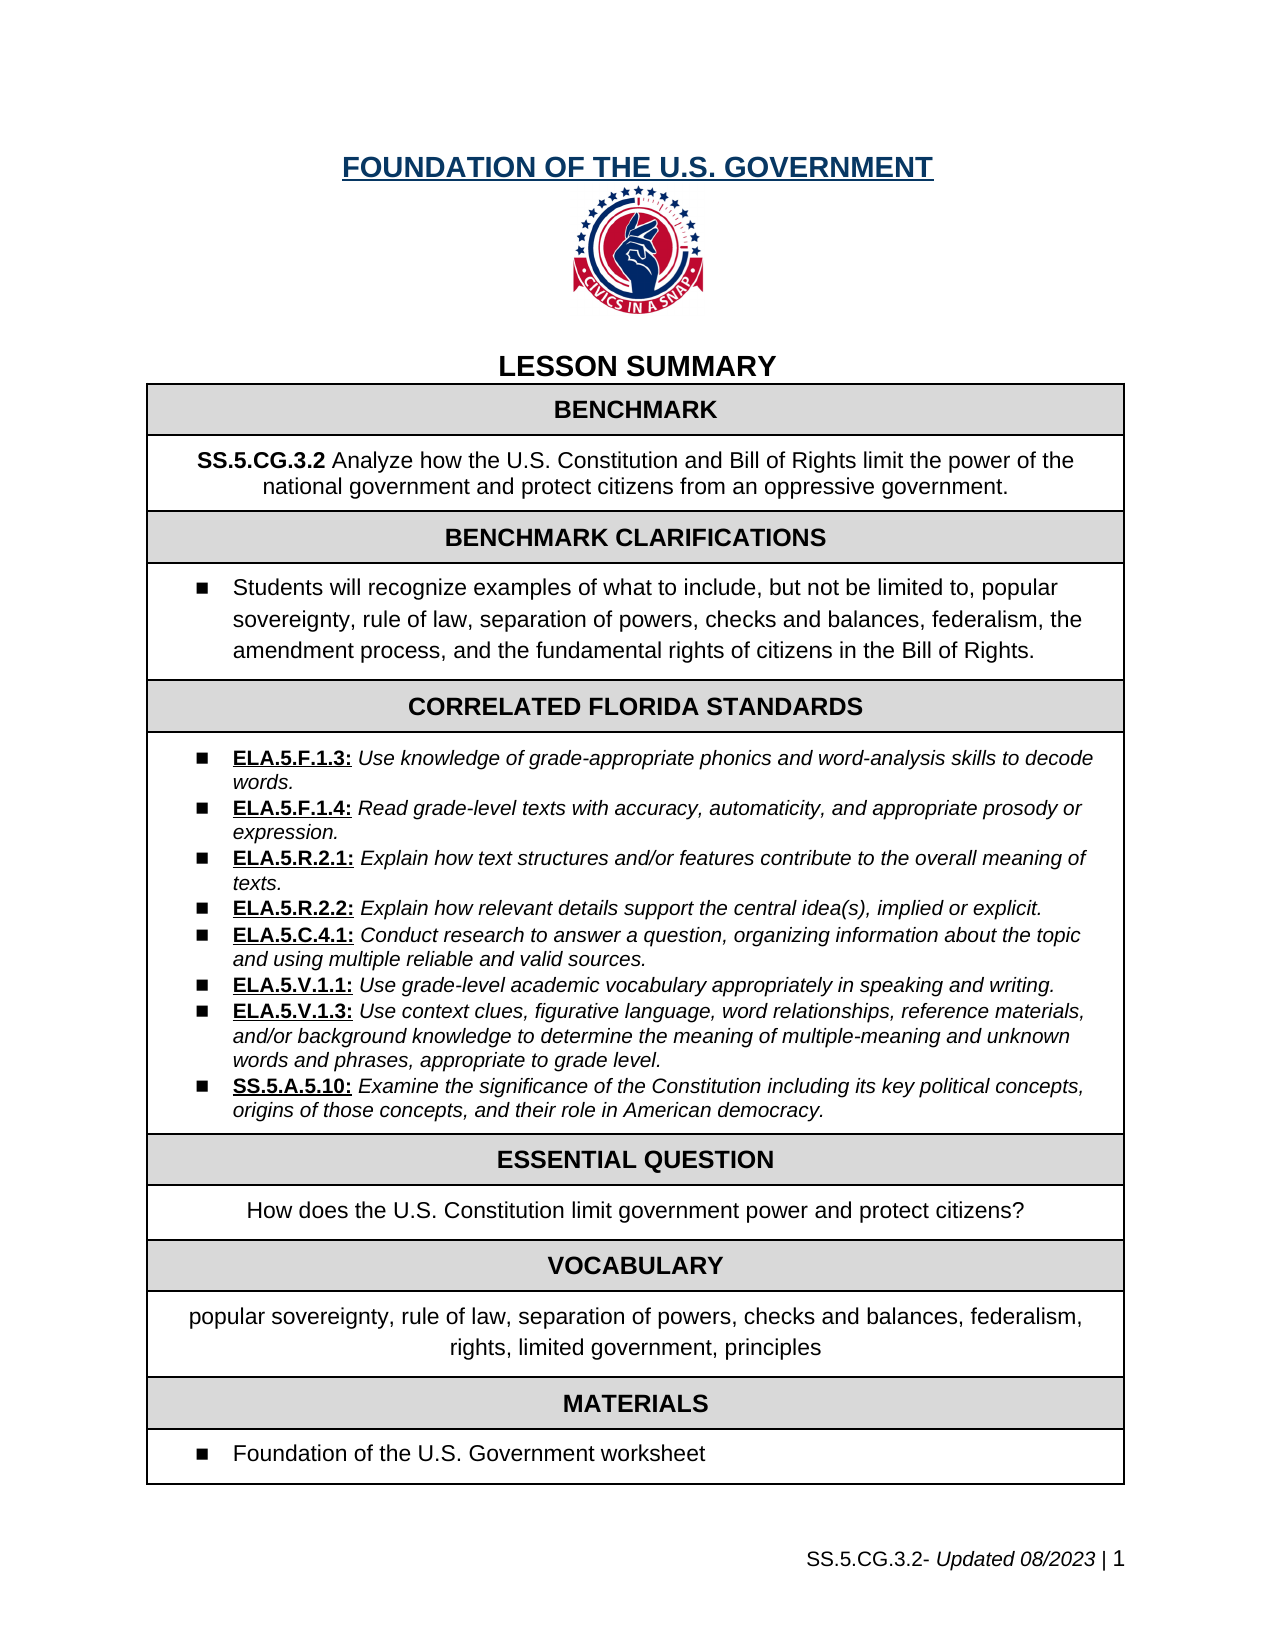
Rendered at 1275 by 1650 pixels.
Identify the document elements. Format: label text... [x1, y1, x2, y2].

text FOUNDATION OF THE U.S. GOVERNMENT [150, 150, 1125, 183]
table_cell SS.5.CG.3.2 Analyze how the U.S. Constitution and Bill of Rights limit the power of the national government and protect citizens from an oppressive government. [148, 436, 1123, 510]
table_cell ELA.5.F.1.3: Use knowledge of grade-appropriate phonics and word-analysis skills to decode words. ELA.5.F.1.4: Read grade-level texts with accuracy, automaticity, and appropriate prosody or expression. ELA.5.R.2.1: Explain how text structures and/or features contribute to the overall meaning of texts. ELA.5.R.2.2: Explain how relevant details support the central idea(s), implied or explicit. ELA.5.C.4.1: Conduct research to answer a question, organizing information about the topic and using multiple reliable and valid sources. ELA.5.V.1.1: Use grade-level academic vocabulary appropriately in speaking and writing. ELA.5.V.1.3: Use context clues, figurative language, word relationships, reference materials, and/or background knowledge to determine the meaning of multiple-meaning and unknown words and phrases, appropriate to grade level. SS.5.A.5.10: Examine the significance of the Constitution including its key political concepts, origins of those concepts, and their role in American democracy. [148, 733, 1123, 1132]
table_cell VOCABULARY [148, 1241, 1123, 1290]
picture [570, 183, 705, 316]
table_cell How does the U.S. Constitution limit government power and protect citizens? [148, 1186, 1123, 1238]
table_cell BENCHMARK CLARIFICATIONS [148, 512, 1123, 562]
table_cell ESSENTIAL QUESTION [148, 1135, 1123, 1184]
table_header BENCHMARK [148, 385, 1123, 434]
table_cell CORRELATED FLORIDA STANDARDS [148, 681, 1123, 731]
table_cell popular sovereignty, rule of law, separation of powers, checks and balances, federalism, rights, limited government, principles [148, 1292, 1123, 1376]
table_cell MATERIALS [148, 1378, 1123, 1428]
text LESSON SUMMARY [150, 349, 1125, 383]
table_cell Students will recognize examples of what to include, but not be limited to, popular sovereignty, rule of law, separation of powers, checks and balances, federalism, the amendment process, and the fundamental rights of citizens in the Bill of Rights. [148, 564, 1123, 679]
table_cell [148, 1430, 1123, 1482]
